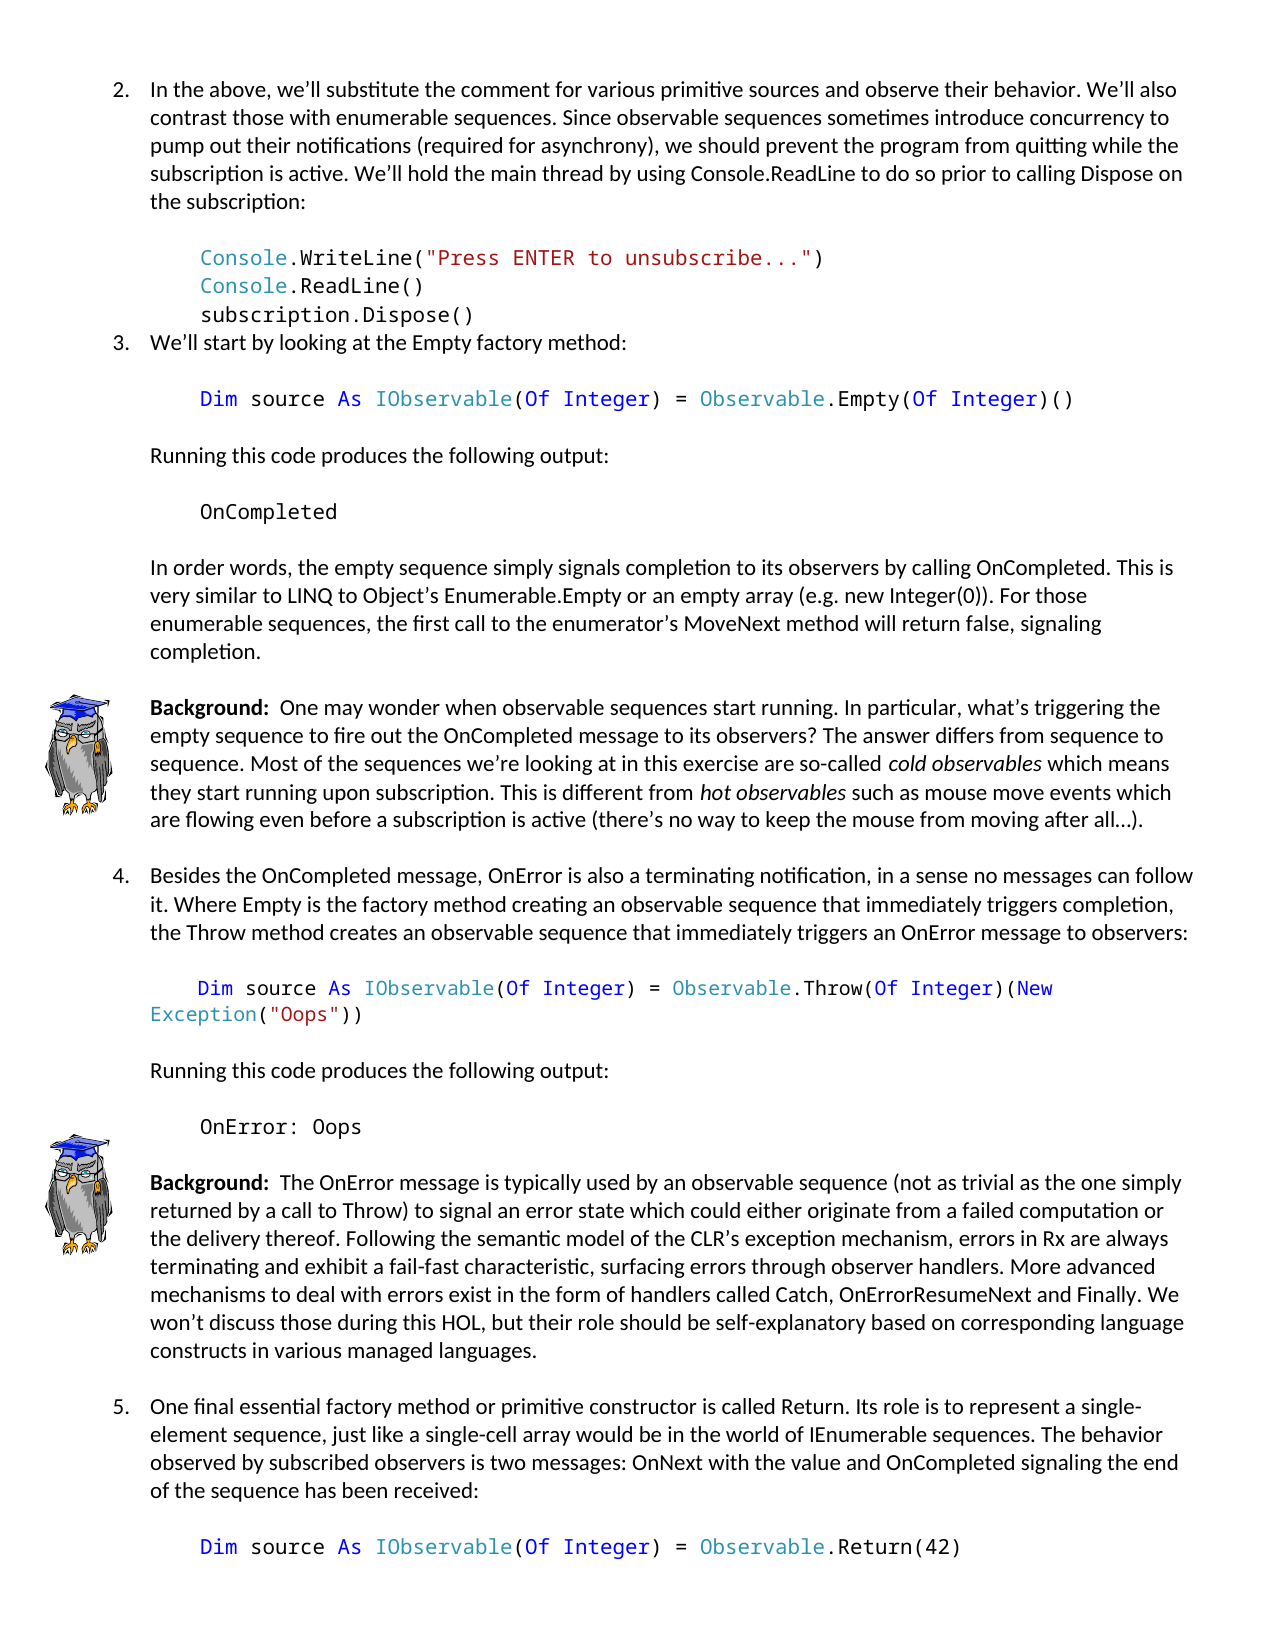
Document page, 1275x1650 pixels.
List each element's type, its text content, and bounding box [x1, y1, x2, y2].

list We’ll start by looking at the Empty factory method: Dim source As IObservable(Of Integer) = Observable.Empty(Of Integer)() Running this code produces the following output: OnCompleted In order words, the empty sequence simply signals completion to its observers by calling OnCompleted. This is very similar to LINQ to Object’s Enumerable.Empty or an empty array (e.g. new Integer(0)). For those enumerable sequences, the first call to the enumerator’s MoveNext method will return false, signaling completion. Background: One may wonder when observable sequences start running. In particular, what’s triggering the empty sequence to fire out the OnCompleted message to its observers? The answer differs from sequence to sequence. Most of the sequences we’re looking at in this exercise are so-called cold observables which means they start running upon subscription. This is different from hot observables such as mouse move events which are flowing even before a subscription is active (there’s no way to keep the mouse from moving after all…). [112, 328, 1200, 862]
list In the above, we’ll substitute the comment for various primitive sources and observe their behavior. We’ll also contrast those with enumerable sequences. Since observable sequences sometimes introduce concurrency to pump out their notifications (required for asynchrony), we should prevent the program from quitting while the subscription is active. We’ll hold the main thread by using Console.ReadLine to do so prior to calling Dispose on the subscription: Console.WriteLine("Press ENTER to unsubscribe...") Console.ReadLine() subscription.Dispose() [112, 75, 1200, 328]
list Besides the OnCompleted message, OnError is also a terminating notification, in a sense no messages can follow it. Where Empty is the factory method creating an observable sequence that immediately triggers completion, the Throw method creates an observable sequence that immediately triggers an OnError message to observers: Dim source As IObservable(Of Integer) = Observable.Throw(Of Integer)(New Exception("Oops")) Running this code produces the following output: OnError: Oops Background: The OnError message is typically used by an observable sequence (not as trivial as the one simply returned by a call to Throw) to signal an error state which could either originate from a failed computation or the delivery thereof. Following the semantic model of the CLR’s exception mechanism, errors in Rx are always terminating and exhibit a fail-fast characteristic, surfacing errors through observer handlers. More advanced mechanisms to deal with errors exist in the form of handlers called Catch, OnErrorResumeNext and Finally. We won’t discuss those during this HOL, but their role should be self-explanatory based on corresponding language constructs in various managed languages. [112, 862, 1200, 1392]
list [112, 1392, 1200, 1561]
